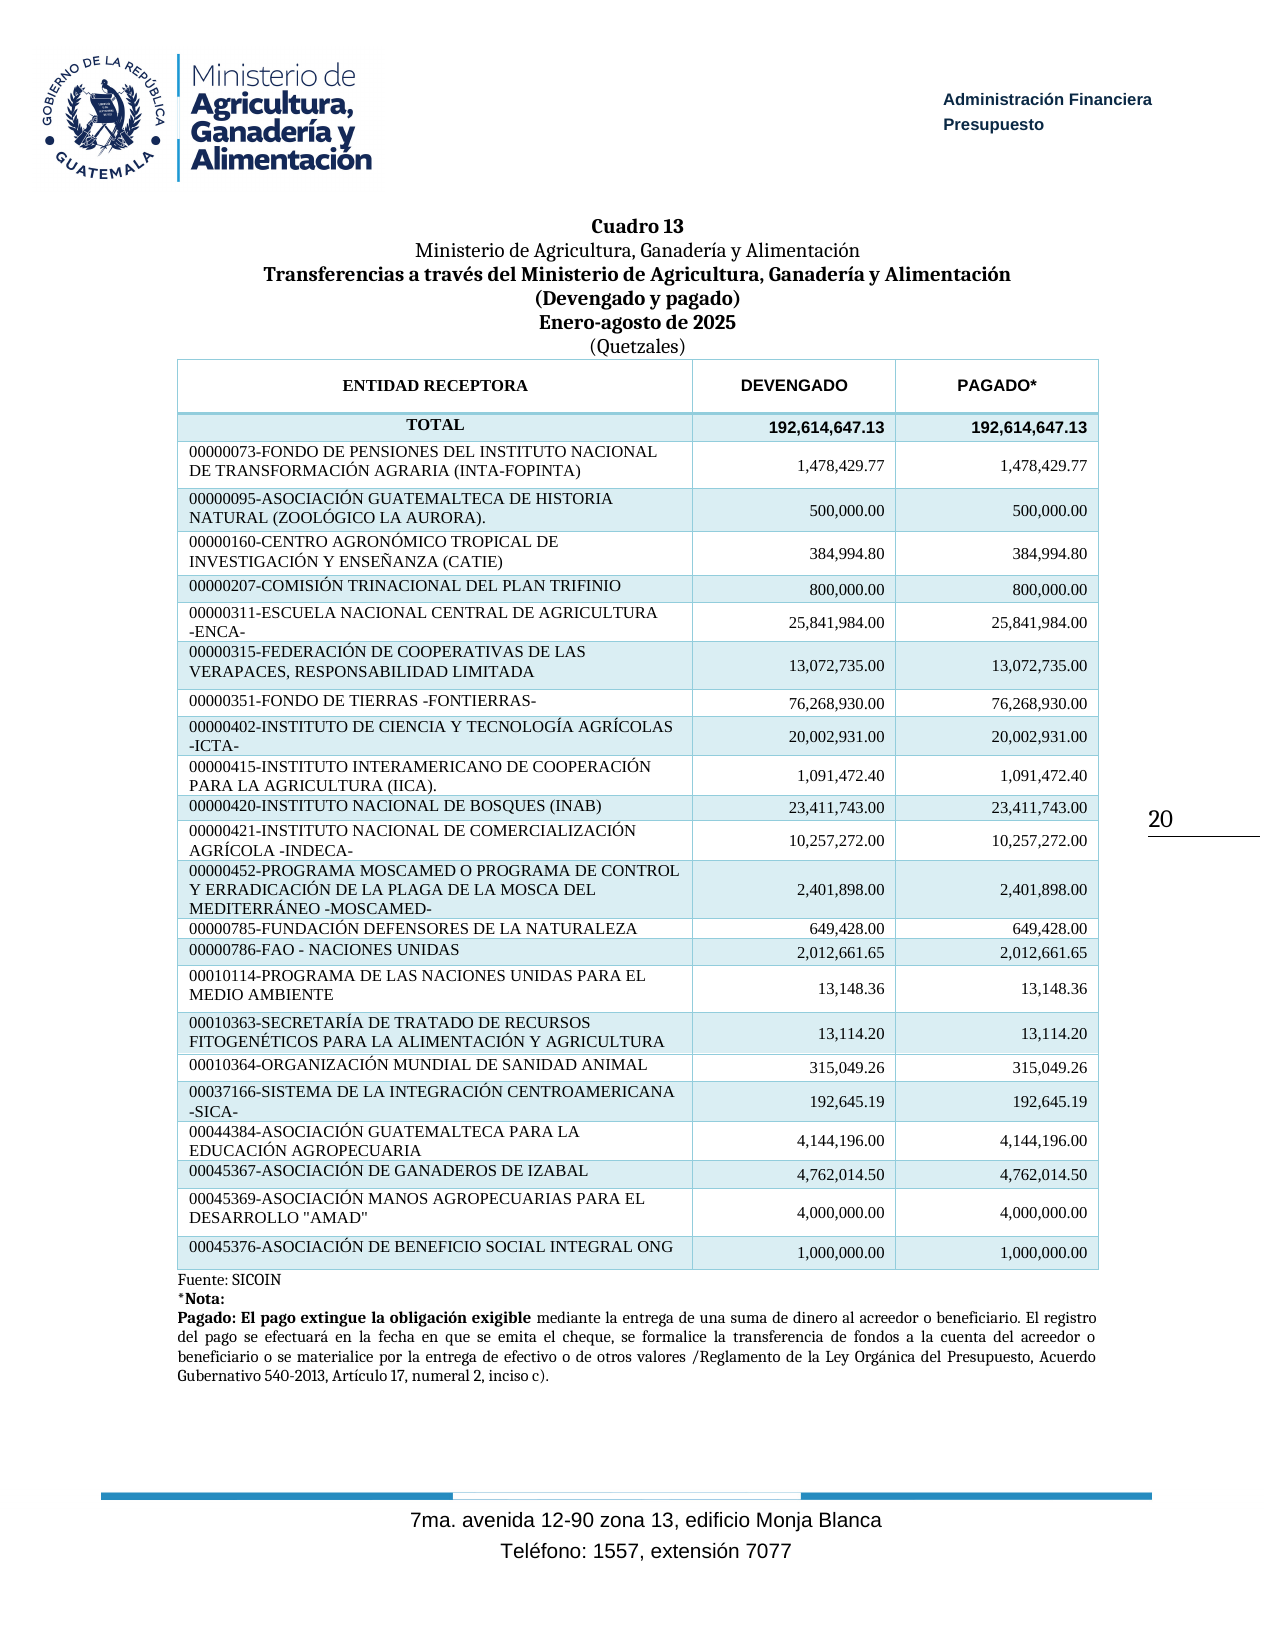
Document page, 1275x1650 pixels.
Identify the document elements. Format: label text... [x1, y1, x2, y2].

table_cell 00000452-PROGRAMA MOSCAMED O PROGRAMA DE CONTROL Y ERRADICACIÓN DE LA PLAGA DE LA MOSCA DEL MEDITERRÁNEO -MOSCAMED- [178, 861, 692, 918]
table_cell 649,428.00 [896, 919, 1098, 938]
table_cell 00010363-SECRETARÍA DE TRATADO DE RECURSOS FITOGENÉTICOS PARA LA ALIMENTACIÓN Y AGRICULTURA [178, 1013, 692, 1053]
table_cell 00045369-ASOCIACIÓN MANOS AGROPECUARIAS PARA EL DESARROLLO "AMAD" [178, 1189, 692, 1236]
table_cell 25,841,984.00 [693, 603, 895, 641]
table_cell 76,268,930.00 [693, 690, 895, 716]
table_cell 00044384-ASOCIACIÓN GUATEMALTECA PARA LA EDUCACIÓN AGROPECUARIA [178, 1122, 692, 1160]
table_cell 4,144,196.00 [896, 1122, 1098, 1160]
table_cell 13,148.36 [693, 966, 895, 1012]
table_cell 13,072,735.00 [896, 642, 1098, 689]
table_cell 2,012,661.65 [693, 939, 895, 965]
table_cell 1,478,429.77 [896, 442, 1098, 488]
text Transferencias a través del Ministerio de Agricultura, Ganadería y Alimentación [177, 263, 1098, 287]
table_cell 2,012,661.65 [896, 939, 1098, 965]
table_cell 10,257,272.00 [896, 821, 1098, 859]
table_cell 00010114-PROGRAMA DE LAS NACIONES UNIDAS PARA EL MEDIO AMBIENTE [178, 966, 692, 1012]
table_cell 76,268,930.00 [896, 690, 1098, 716]
table_cell 00010364-ORGANIZACIÓN MUNDIAL DE SANIDAD ANIMAL [178, 1055, 692, 1081]
table_cell 13,148.36 [896, 966, 1098, 1012]
table_cell 4,144,196.00 [693, 1122, 895, 1160]
table_cell 500,000.00 [896, 489, 1098, 531]
table_cell 192,614,647.13 [693, 415, 895, 441]
table_header ENTIDAD RECEPTORA [178, 360, 692, 412]
table_cell 315,049.26 [896, 1055, 1098, 1081]
text Cuadro 13 [177, 215, 1098, 239]
table_cell 4,762,014.50 [693, 1161, 895, 1188]
table_cell 00000095-ASOCIACIÓN GUATEMALTECA DE HISTORIA NATURAL (ZOOLÓGICO LA AURORA). [178, 489, 692, 531]
table_cell 2,401,898.00 [693, 861, 895, 918]
picture [32, 46, 386, 192]
table_cell 2,401,898.00 [896, 861, 1098, 918]
table_cell 20,002,931.00 [693, 717, 895, 755]
table_cell 23,411,743.00 [896, 796, 1098, 820]
table_cell 384,994.80 [896, 532, 1098, 575]
text (Quetzales) [177, 334, 1098, 358]
text (Devengado y pagado) [177, 287, 1098, 311]
table_cell 13,072,735.00 [693, 642, 895, 689]
table_cell 1,478,429.77 [693, 442, 895, 488]
text Fuente: SICOIN [177, 1270, 1098, 1289]
text Pagado: El pago extingue la obligación exigible mediante la entrega de una suma de dinero al acreedor o beneficiario. El registro del pago se efectuará en la fecha en que se emita el cheque, se formalice la transferencia de fondos a la cuenta del acreedor o beneficiario o se materialice por la entrega de efectivo o de otros valores /Reglamento de la Ley Orgánica del Presupuesto, Acuerdo Gubernativo 540-2013, Artículo 17, numeral 2, inciso c). [177, 1309, 1098, 1385]
table_cell 649,428.00 [693, 919, 895, 938]
table_cell 25,841,984.00 [896, 603, 1098, 641]
text *Nota: [177, 1289, 1098, 1309]
table_cell 23,411,743.00 [693, 796, 895, 820]
table_cell 13,114.20 [693, 1013, 895, 1053]
table_cell 800,000.00 [693, 576, 895, 602]
table_cell 192,645.19 [896, 1082, 1098, 1121]
table_cell 384,994.80 [693, 532, 895, 575]
table_cell 00000315-FEDERACIÓN DE COOPERATIVAS DE LAS VERAPACES, RESPONSABILIDAD LIMITADA [178, 642, 692, 689]
table_cell 1,000,000.00 [896, 1237, 1098, 1269]
table_header PAGADO* [896, 360, 1098, 412]
picture [0, 1483, 1264, 1509]
table_cell 1,000,000.00 [693, 1237, 895, 1269]
text Enero-agosto de 2025 [177, 311, 1098, 334]
table_cell 00000207-COMISIÓN TRINACIONAL DEL PLAN TRIFINIO [178, 576, 692, 602]
table_header DEVENGADO [693, 360, 895, 412]
text Ministerio de Agricultura, Ganadería y Alimentación [177, 239, 1098, 263]
table_cell 4,000,000.00 [693, 1189, 895, 1236]
table_cell 00000421-INSTITUTO NACIONAL DE COMERCIALIZACIÓN AGRÍCOLA -INDECA- [178, 821, 692, 859]
table_cell TOTAL [178, 415, 692, 441]
table_cell 4,000,000.00 [896, 1189, 1098, 1236]
table_cell 1,091,472.40 [896, 756, 1098, 795]
table_cell 00000786-FAO - NACIONES UNIDAS [178, 939, 692, 965]
table_cell 00000160-CENTRO AGRONÓMICO TROPICAL DE INVESTIGACIÓN Y ENSEÑANZA (CATIE) [178, 532, 692, 575]
table_cell 00000073-FONDO DE PENSIONES DEL INSTITUTO NACIONAL DE TRANSFORMACIÓN AGRARIA (INTA-FOPINTA) [178, 442, 692, 488]
table_cell 00045367-ASOCIACIÓN DE GANADEROS DE IZABAL [178, 1161, 692, 1188]
table_cell 00000415-INSTITUTO INTERAMERICANO DE COOPERACIÓN PARA LA AGRICULTURA (IICA). [178, 756, 692, 795]
table_cell 315,049.26 [693, 1055, 895, 1081]
table_cell 1,091,472.40 [693, 756, 895, 795]
table_cell 800,000.00 [896, 576, 1098, 602]
table_cell 500,000.00 [693, 489, 895, 531]
table_cell 4,762,014.50 [896, 1161, 1098, 1188]
table_cell 13,114.20 [896, 1013, 1098, 1053]
table_cell 00045376-ASOCIACIÓN DE BENEFICIO SOCIAL INTEGRAL ONG [178, 1237, 692, 1269]
table_cell 10,257,272.00 [693, 821, 895, 859]
table_cell 00000420-INSTITUTO NACIONAL DE BOSQUES (INAB) [178, 796, 692, 820]
table_cell 00000402-INSTITUTO DE CIENCIA Y TECNOLOGÍA AGRÍCOLAS -ICTA- [178, 717, 692, 755]
table_cell 00037166-SISTEMA DE LA INTEGRACIÓN CENTROAMERICANA -SICA- [178, 1082, 692, 1121]
table_cell 00000311-ESCUELA NACIONAL CENTRAL DE AGRICULTURA -ENCA- [178, 603, 692, 641]
table_cell 20,002,931.00 [896, 717, 1098, 755]
table_cell 192,614,647.13 [896, 415, 1098, 441]
table_cell 00000785-FUNDACIÓN DEFENSORES DE LA NATURALEZA [178, 919, 692, 938]
table_cell 00000351-FONDO DE TIERRAS -FONTIERRAS- [178, 690, 692, 716]
table_cell 192,645.19 [693, 1082, 895, 1121]
